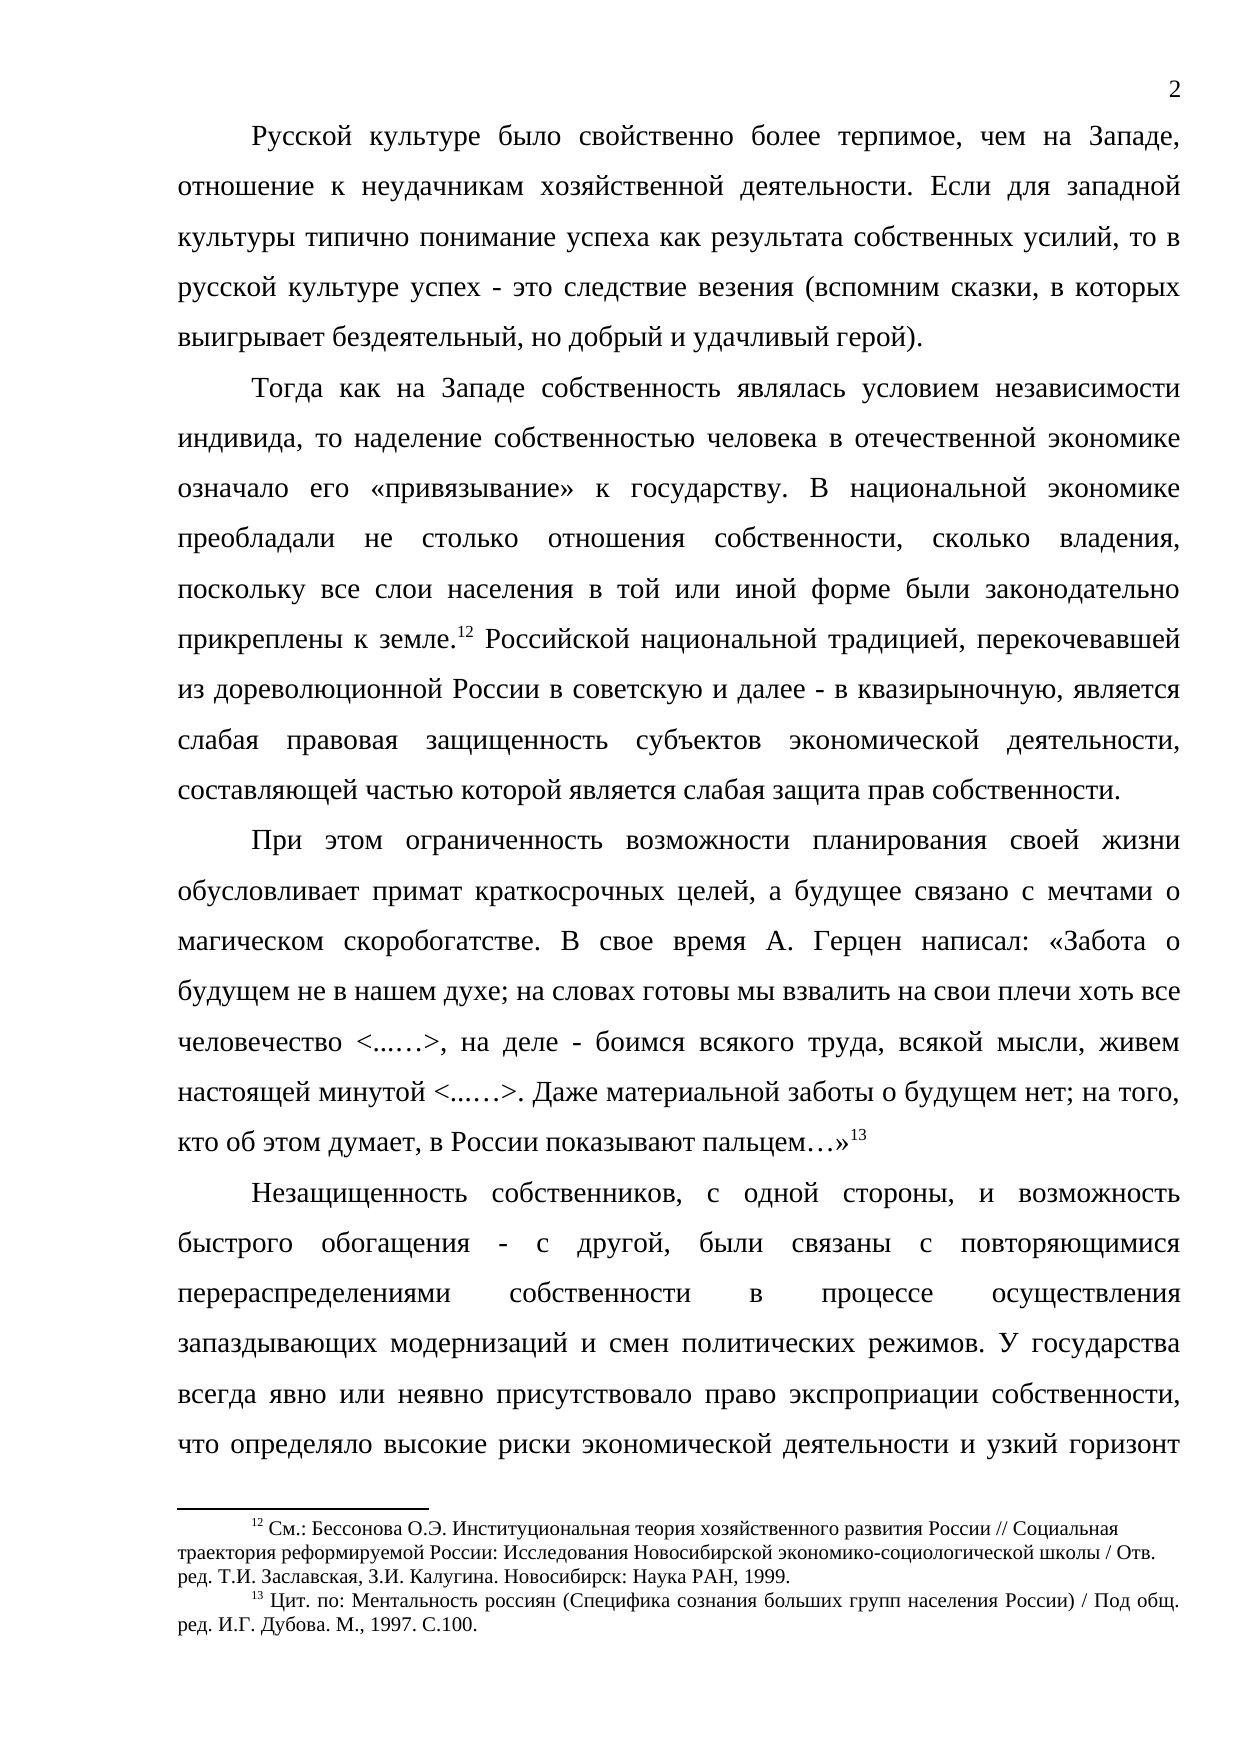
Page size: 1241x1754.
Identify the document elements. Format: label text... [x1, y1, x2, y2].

text Русской культуре было свойственно более терпимое, чем на Западе, отношение к неудачникам хозяйственной деятельности. Если для западной культуры типично понимание успеха как результата собственных усилий, то в русской культуре успех - это следствие везения (вспомним сказки, в которых выигрывает бездеятельный, но добрый и удачливый герой). [177, 118, 1181, 353]
text При этом ограниченность возможности планирования своей жизни обусловливает примат краткосрочных целей, а будущее связано с мечтами о магическом скоробогатстве. В свое время А. Герцен написал: «Забота о будущем не в нашем духе; на словах готовы мы взвалить на свои плечи хоть все человечество <...…>, на деле - боимся всякого труда, всякой мысли, живем настоящей минутой <...…>. Даже материальной заботы о будущем нет; на того, кто об этом думает, в России показывают пальцем…» [177, 822, 1181, 1158]
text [177, 1175, 1181, 1460]
text Тогда как на Западе собственность являлась условием независимости индивида, то наделение собственностью человека в отечественной экономике означало его «привязывание» к государству. В национальной экономике преобладали не столько отношения собственности, сколько владения, поскольку все слои населения в той или иной форме были законодательно прикреплены к земле. Российской национальной традицией, перекочевавшей из дореволюционной России в советскую и далее - в квазирыночную, является слабая правовая защищенность субъектов экономической деятельности, составляющей частью которой является слабая защита прав собственности. [177, 370, 1181, 806]
